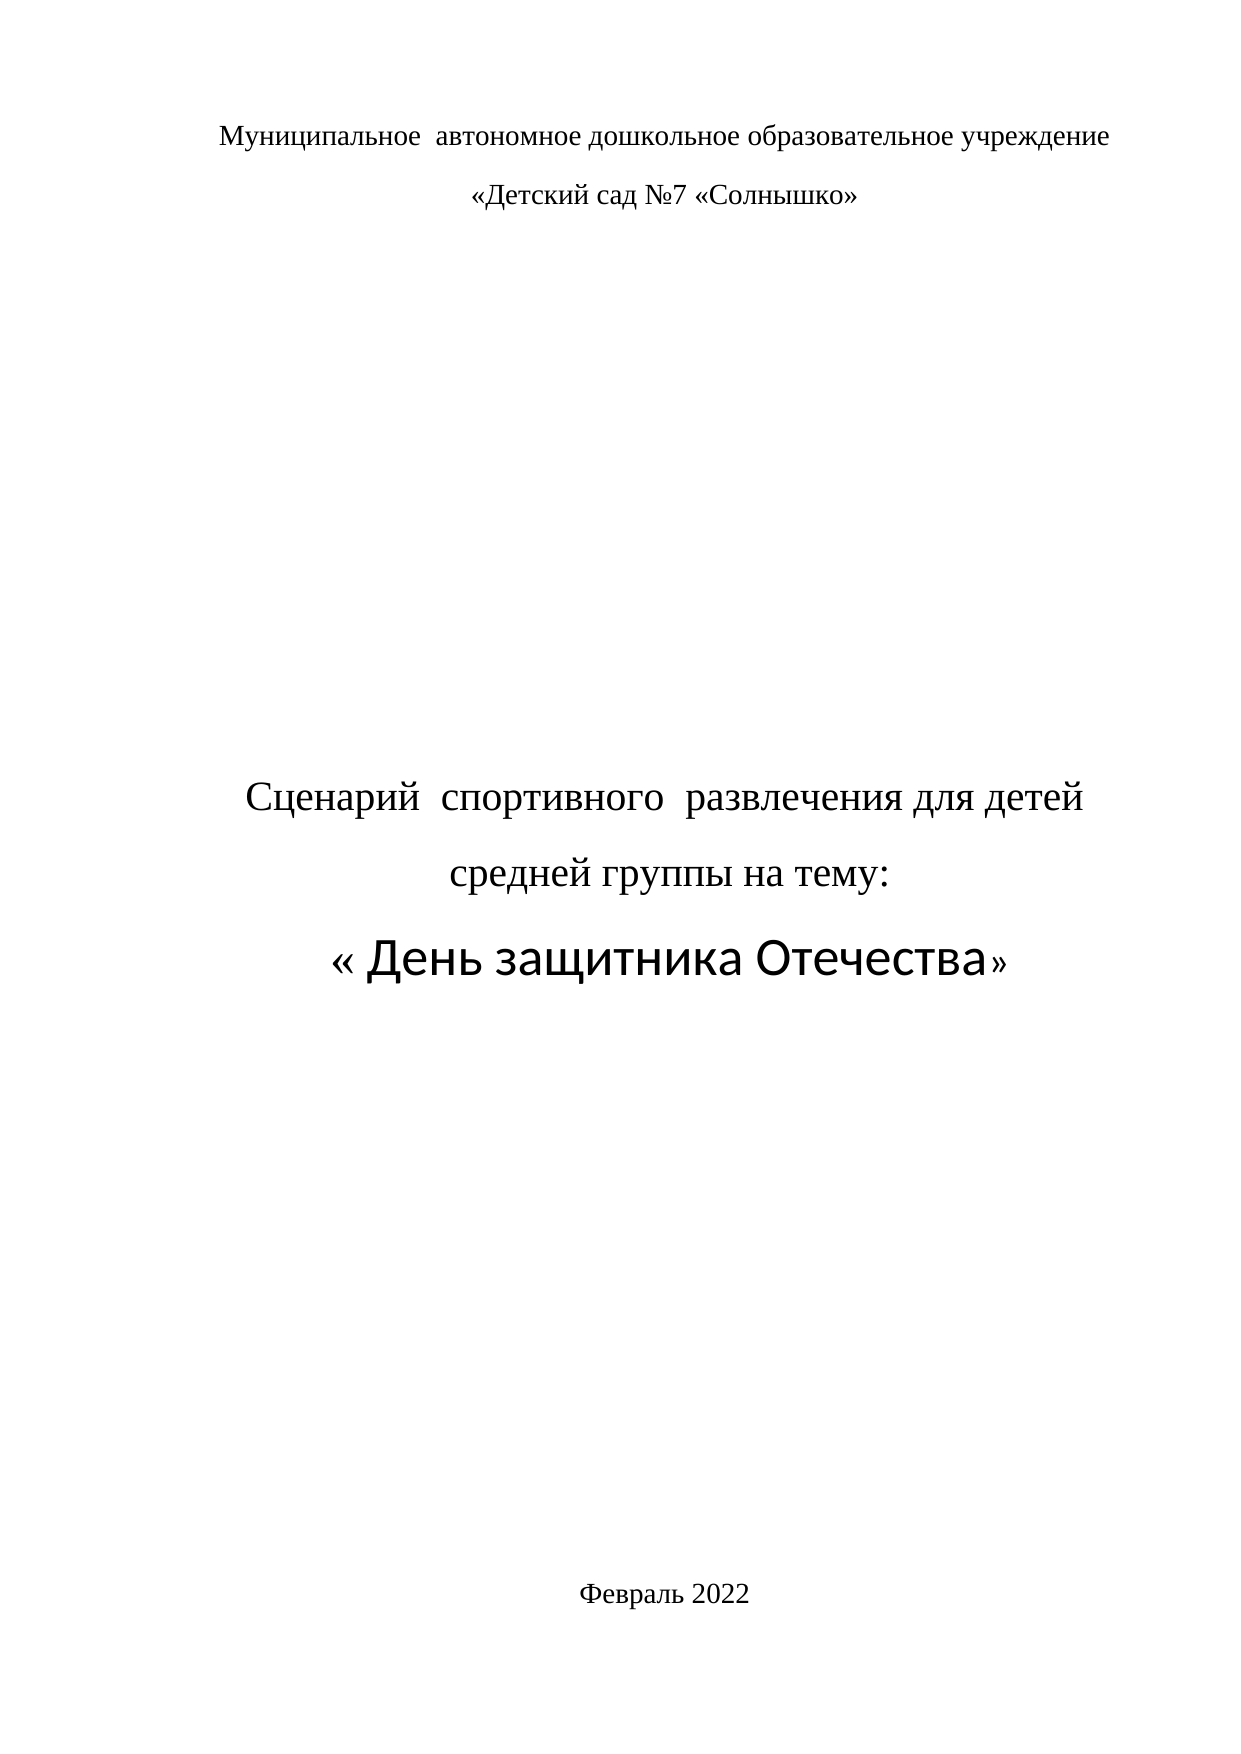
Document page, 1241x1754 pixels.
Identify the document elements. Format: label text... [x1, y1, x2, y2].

text Сценарий спортивного развлечения для детей [177, 771, 1152, 819]
text средней группы на тему: [177, 847, 1152, 895]
text « День защитника Отечества» [177, 923, 1152, 989]
text Февраль 2022 [177, 1577, 1152, 1610]
text «Детский сад №7 «Солнышко» [177, 177, 1152, 211]
text Муниципальное автономное дошкольное образовательное учреждение [177, 118, 1152, 152]
